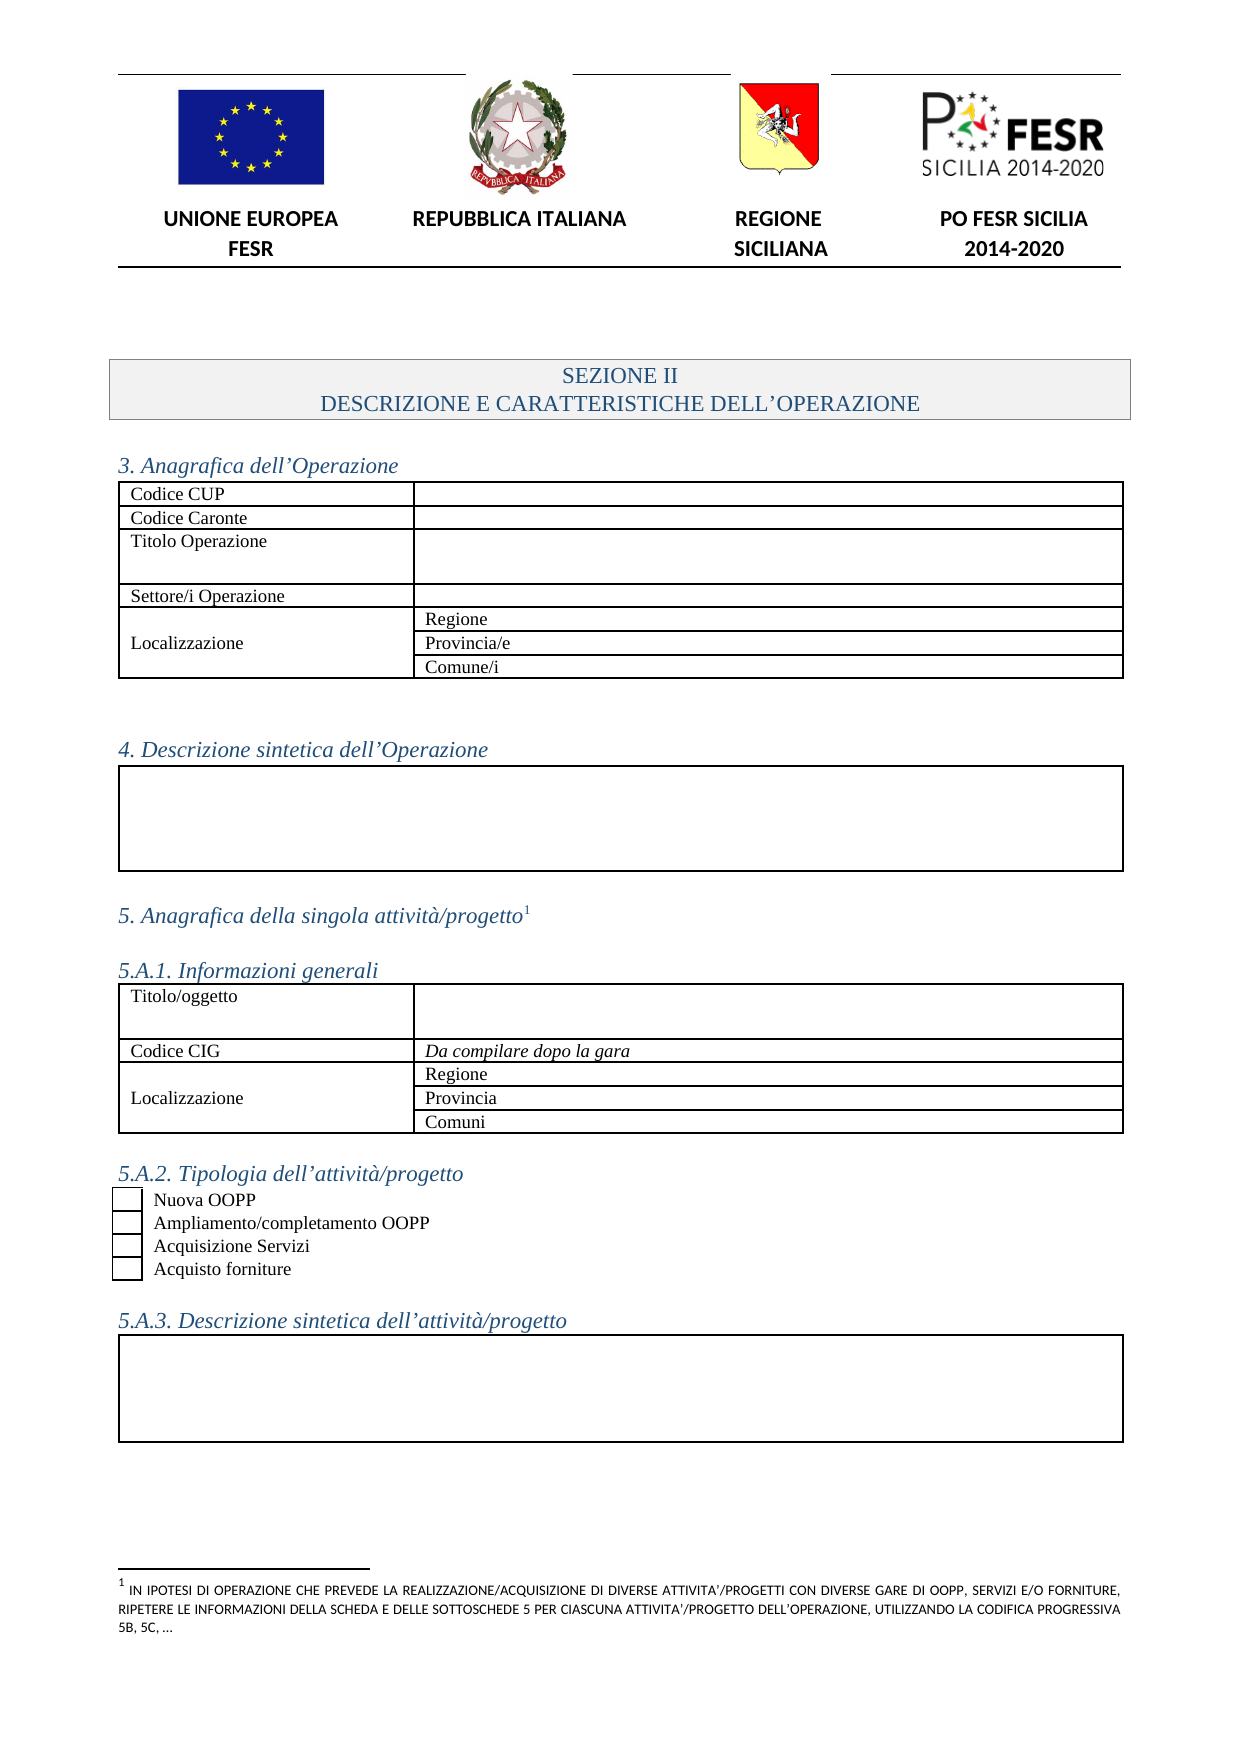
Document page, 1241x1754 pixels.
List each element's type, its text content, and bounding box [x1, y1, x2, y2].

table_header [415, 483, 1122, 505]
table_cell Provincia [415, 1087, 1122, 1108]
text 5.A.1. Informazioni generali [118, 957, 1122, 983]
table_cell Acquisizione Servizi [143, 1233, 1128, 1256]
table_cell Localizzazione [120, 1063, 413, 1132]
table_cell Regione [415, 608, 1122, 630]
subtitle 5. Anagrafica della singola attività/progetto [118, 902, 1122, 928]
table_cell [415, 530, 1122, 582]
table_cell Ampliamento/completamento OOPP [143, 1210, 1128, 1233]
table_header [415, 985, 1122, 1037]
picture [175, 87, 327, 187]
table_cell Provincia/e [415, 632, 1122, 653]
table_header Nuova OOPP [143, 1187, 1128, 1210]
table_cell [415, 585, 1122, 606]
table_cell Titolo Operazione [120, 530, 413, 582]
table_cell Regione [415, 1063, 1122, 1085]
picture [465, 74, 573, 200]
table_header [113, 1188, 142, 1210]
table_header Titolo/oggetto [120, 985, 413, 1037]
table_cell Acquisto forniture [143, 1256, 1128, 1279]
table_cell [113, 1212, 141, 1233]
text 5.A.2. Tipologia dell’attività/progetto [118, 1161, 1122, 1187]
text 5.A.3. Descrizione sintetica dell’attività/progetto [118, 1307, 1122, 1334]
table_cell [113, 1258, 141, 1279]
table_cell Comuni [415, 1111, 1122, 1132]
table_cell [415, 507, 1122, 528]
subtitle 3. Anagrafica dell’Operazione [118, 453, 1122, 479]
table_cell Comune/i [415, 656, 1122, 677]
subtitle 4. Descrizione sintetica dell’Operazione [118, 736, 1122, 762]
table_cell Da compilare dopo la gara [415, 1040, 1122, 1061]
table_cell [113, 1235, 141, 1256]
table_header Codice CUP [120, 483, 413, 505]
table_header [120, 767, 1122, 869]
picture [922, 91, 1104, 176]
table_header [120, 1336, 1122, 1441]
table_cell Localizzazione [120, 608, 413, 677]
table_cell Codice Caronte [120, 507, 413, 528]
table_cell Settore/i Operazione [120, 585, 413, 606]
subtitle SEZIONE II DESCRIZIONE E CARATTERISTICHE DELL’OPERAZIONE [110, 360, 1130, 419]
picture [730, 74, 831, 182]
table_cell Codice CIG [120, 1040, 413, 1061]
